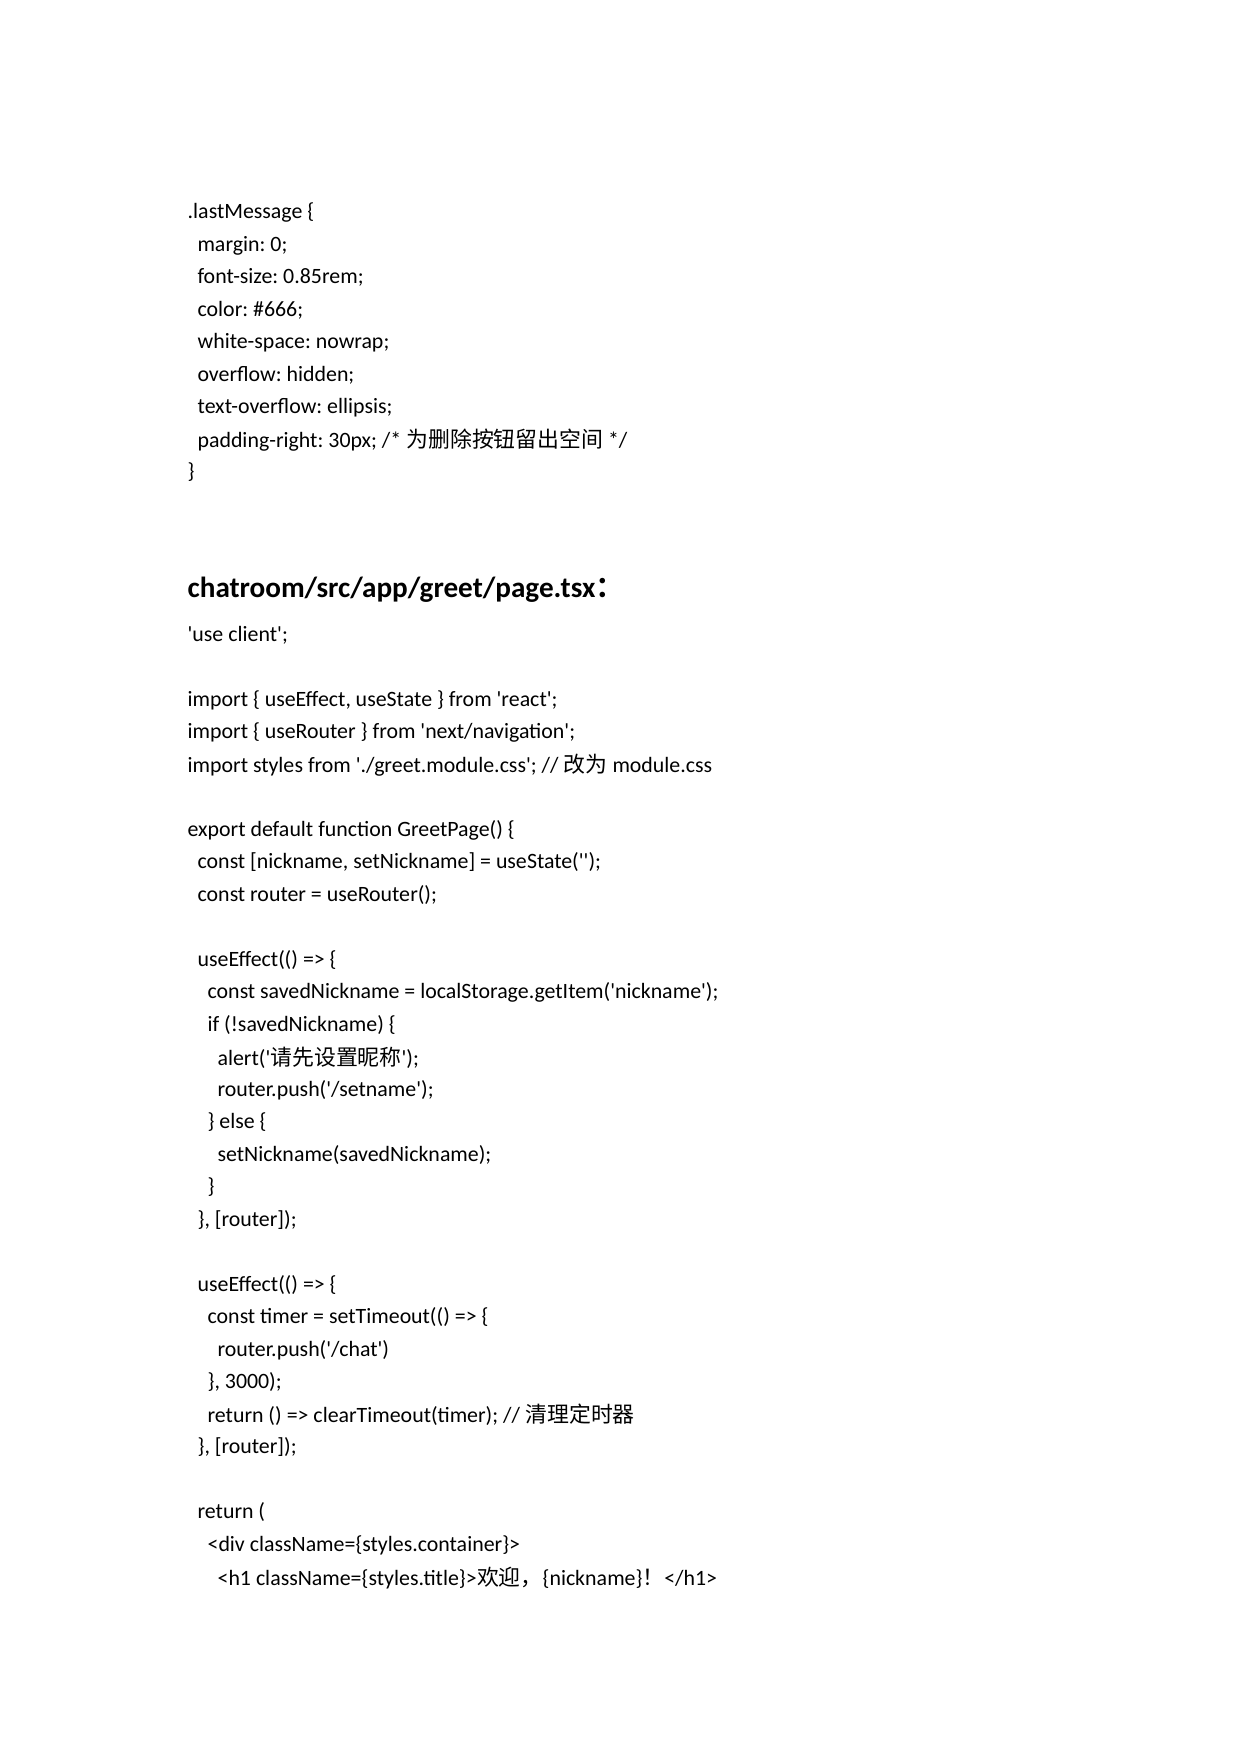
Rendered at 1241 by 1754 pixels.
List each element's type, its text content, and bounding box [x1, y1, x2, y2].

text margin: 0; [187, 227, 1053, 259]
text overflow: hidden; [187, 357, 1053, 389]
text const timer = setTimeout(() => { [187, 1299, 1053, 1332]
text return ( [187, 1494, 1053, 1527]
text <h1 className={styles.title}>欢迎，{nickname}！</h1> [187, 1559, 1053, 1592]
text setNickname(savedNickname); [187, 1137, 1053, 1169]
text useEffect(() => { [187, 1267, 1053, 1299]
text import { useEffect, useState } from 'react'; [187, 682, 1053, 714]
text alert('请先设置昵称'); [187, 1039, 1053, 1072]
text router.push('/setname'); [187, 1072, 1053, 1104]
text chatroom/src/app/greet/page.tsx： [187, 552, 1053, 617]
text white-space: nowrap; [187, 324, 1053, 357]
text import styles from './greet.module.css'; // 改为 module.css [187, 747, 1053, 779]
text export default function GreetPage() { [187, 812, 1053, 844]
text useEffect(() => { [187, 942, 1053, 974]
text const [nickname, setNickname] = useState(''); [187, 844, 1053, 877]
text text-overflow: ellipsis; [187, 389, 1053, 422]
text color: #666; [187, 292, 1053, 324]
text padding-right: 30px; /* 为删除按钮留出空间 */ [187, 422, 1053, 454]
text if (!savedNickname) { [187, 1007, 1053, 1039]
text import { useRouter } from 'next/navigation'; [187, 714, 1053, 747]
text return () => clearTimeout(timer); // 清理定时器 [187, 1397, 1053, 1429]
text }, 3000); [187, 1364, 1053, 1397]
text <div className={styles.container}> [187, 1527, 1053, 1559]
text } [187, 454, 1053, 487]
text const router = useRouter(); [187, 877, 1053, 909]
text .lastMessage { [187, 194, 1053, 227]
text font-size: 0.85rem; [187, 259, 1053, 292]
text const savedNickname = localStorage.getItem('nickname'); [187, 974, 1053, 1007]
text } [187, 1169, 1053, 1202]
text router.push('/chat') [187, 1332, 1053, 1364]
text } else { [187, 1104, 1053, 1137]
text }, [router]); [187, 1202, 1053, 1234]
text }, [router]); [187, 1429, 1053, 1462]
text 'use client'; [187, 617, 1053, 649]
